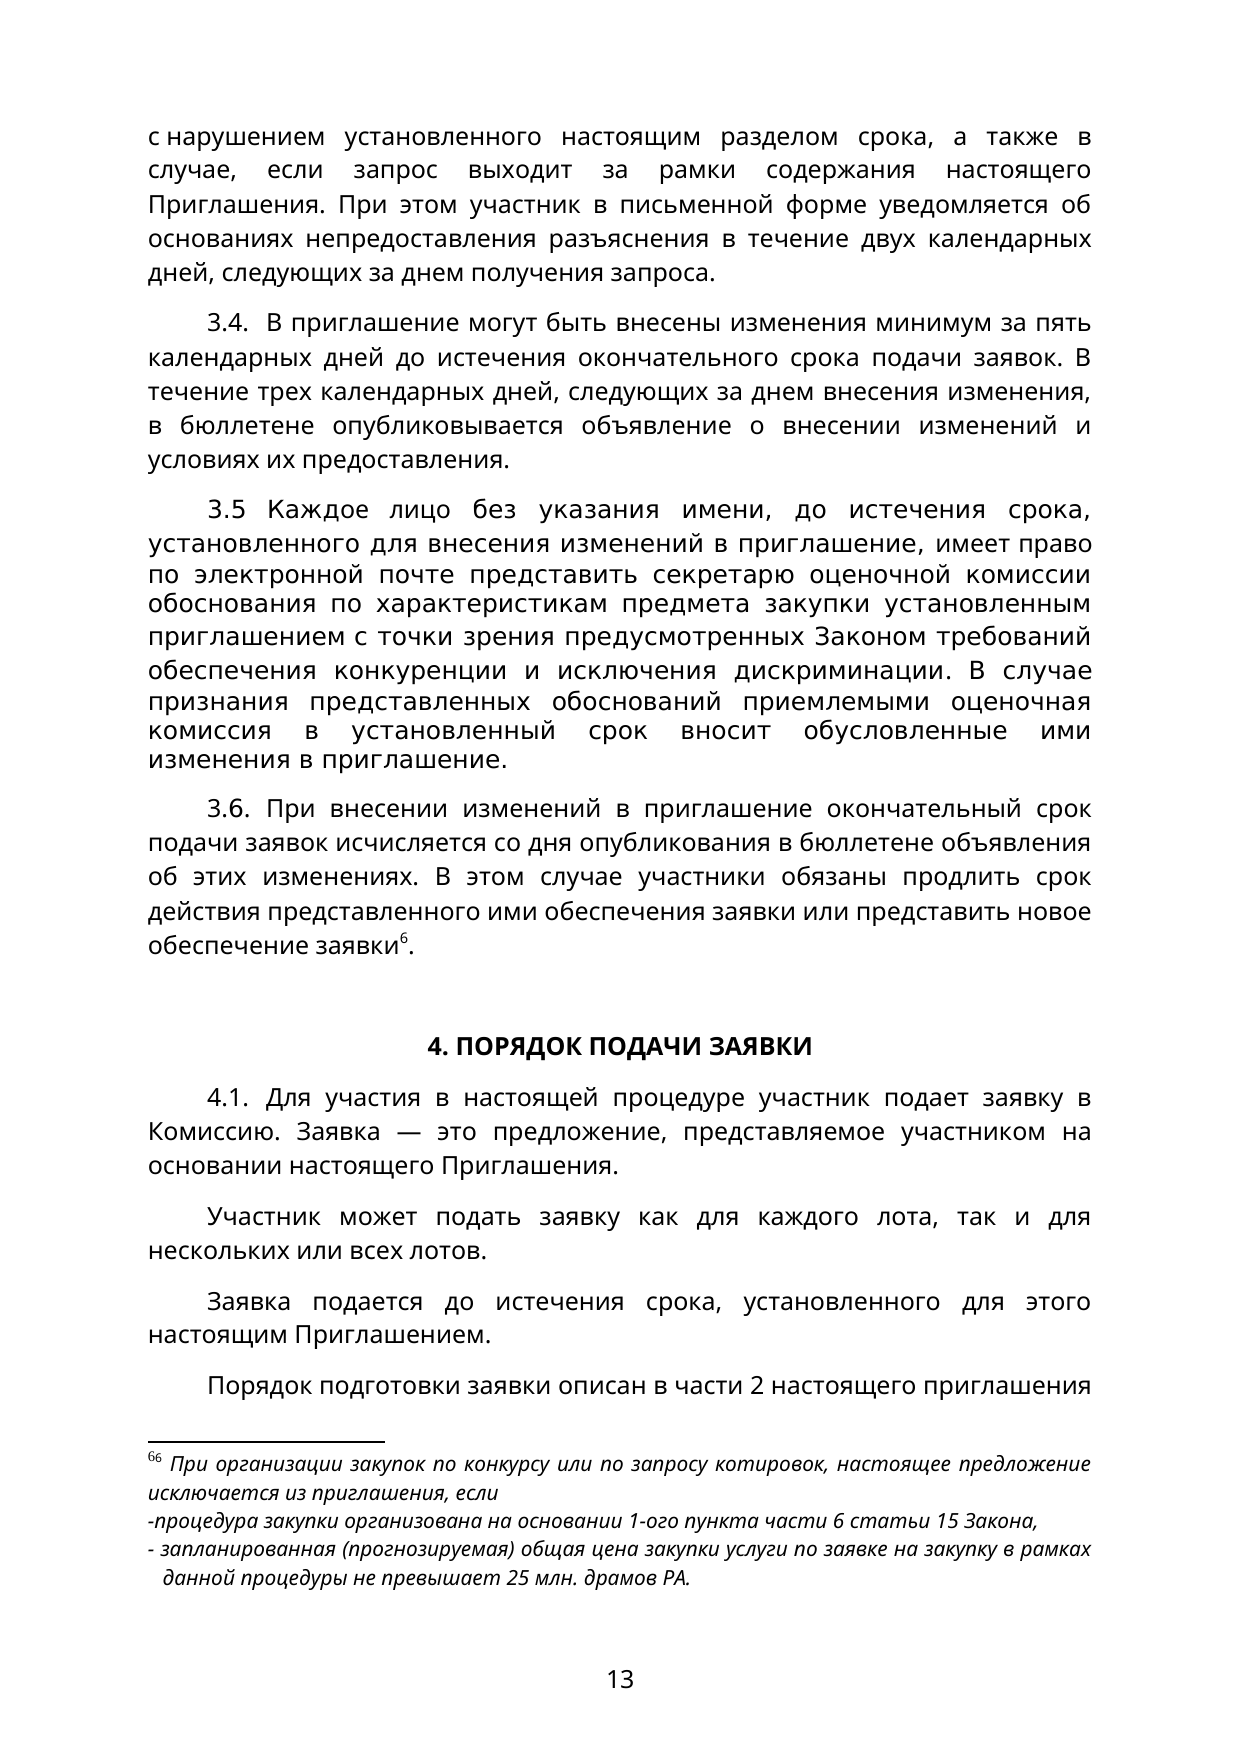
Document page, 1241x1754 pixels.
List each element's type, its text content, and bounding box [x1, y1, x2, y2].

text Участник может подать заявку как для каждого лота, так и для нескольких или всех лотов. [148, 1198, 1092, 1266]
text 3.3. Разъяснения не предоставляется, если запрос представлен с нарушением установленного настоящим разделом срока, а также в случае, если запрос выходит за рамки содержания настоящего Приглашения. При этом участник в письменной форме уведомляется об основаниях непредоставления разъяснения в течение двух календарных дней, следующих за днем получения запроса. [148, 118, 1092, 288]
text 3.4. В приглашение могут быть внесены изменения минимум за пять календарных дней до истечения окончательного срока подачи заявок. В течение трех календарных дней, следующих за днем внесения изменения, в бюллетене опубликовывается объявление о внесении изменений и условиях их предоставления. [148, 305, 1092, 475]
text 4.1. Для участия в настоящей процедуре участник подает заявку в Комиссию. Заявка — это предложение, представляемое участником на основании настоящего Приглашения. [148, 1079, 1092, 1182]
text 3.5 Каждое лицо без указания имени, до истечения срока, установленного для внесения изменений в приглашение, имеет право по электронной почте представить секретарю оценочной комиссии обоснования по характеристикам предмета закупки установленным приглашением с точки зрения предусмотренных Законом требований обеспечения конкуренции и исключения дискриминации. В случае признания представленных обоснований приемлемыми оценочная комиссия в установленный срок вносит обусловленные ими изменения в приглашение. [148, 492, 1092, 774]
text 3.6. При внесении изменений в приглашение окончательный срок подачи заявок исчисляется со дня опубликования в бюллетене объявления об этих изменениях. В этом случае участники обязаны продлить срок действия представленного ими обеспечения заявки или представить новое обеспечение заявки6. [148, 791, 1092, 961]
text 4. ПОРЯДОК ПОДАЧИ ЗАЯВКИ [148, 1029, 1092, 1063]
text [148, 1368, 1092, 1402]
text Заявка подается до истечения срока, установленного для этого настоящим Приглашением. [148, 1283, 1092, 1351]
